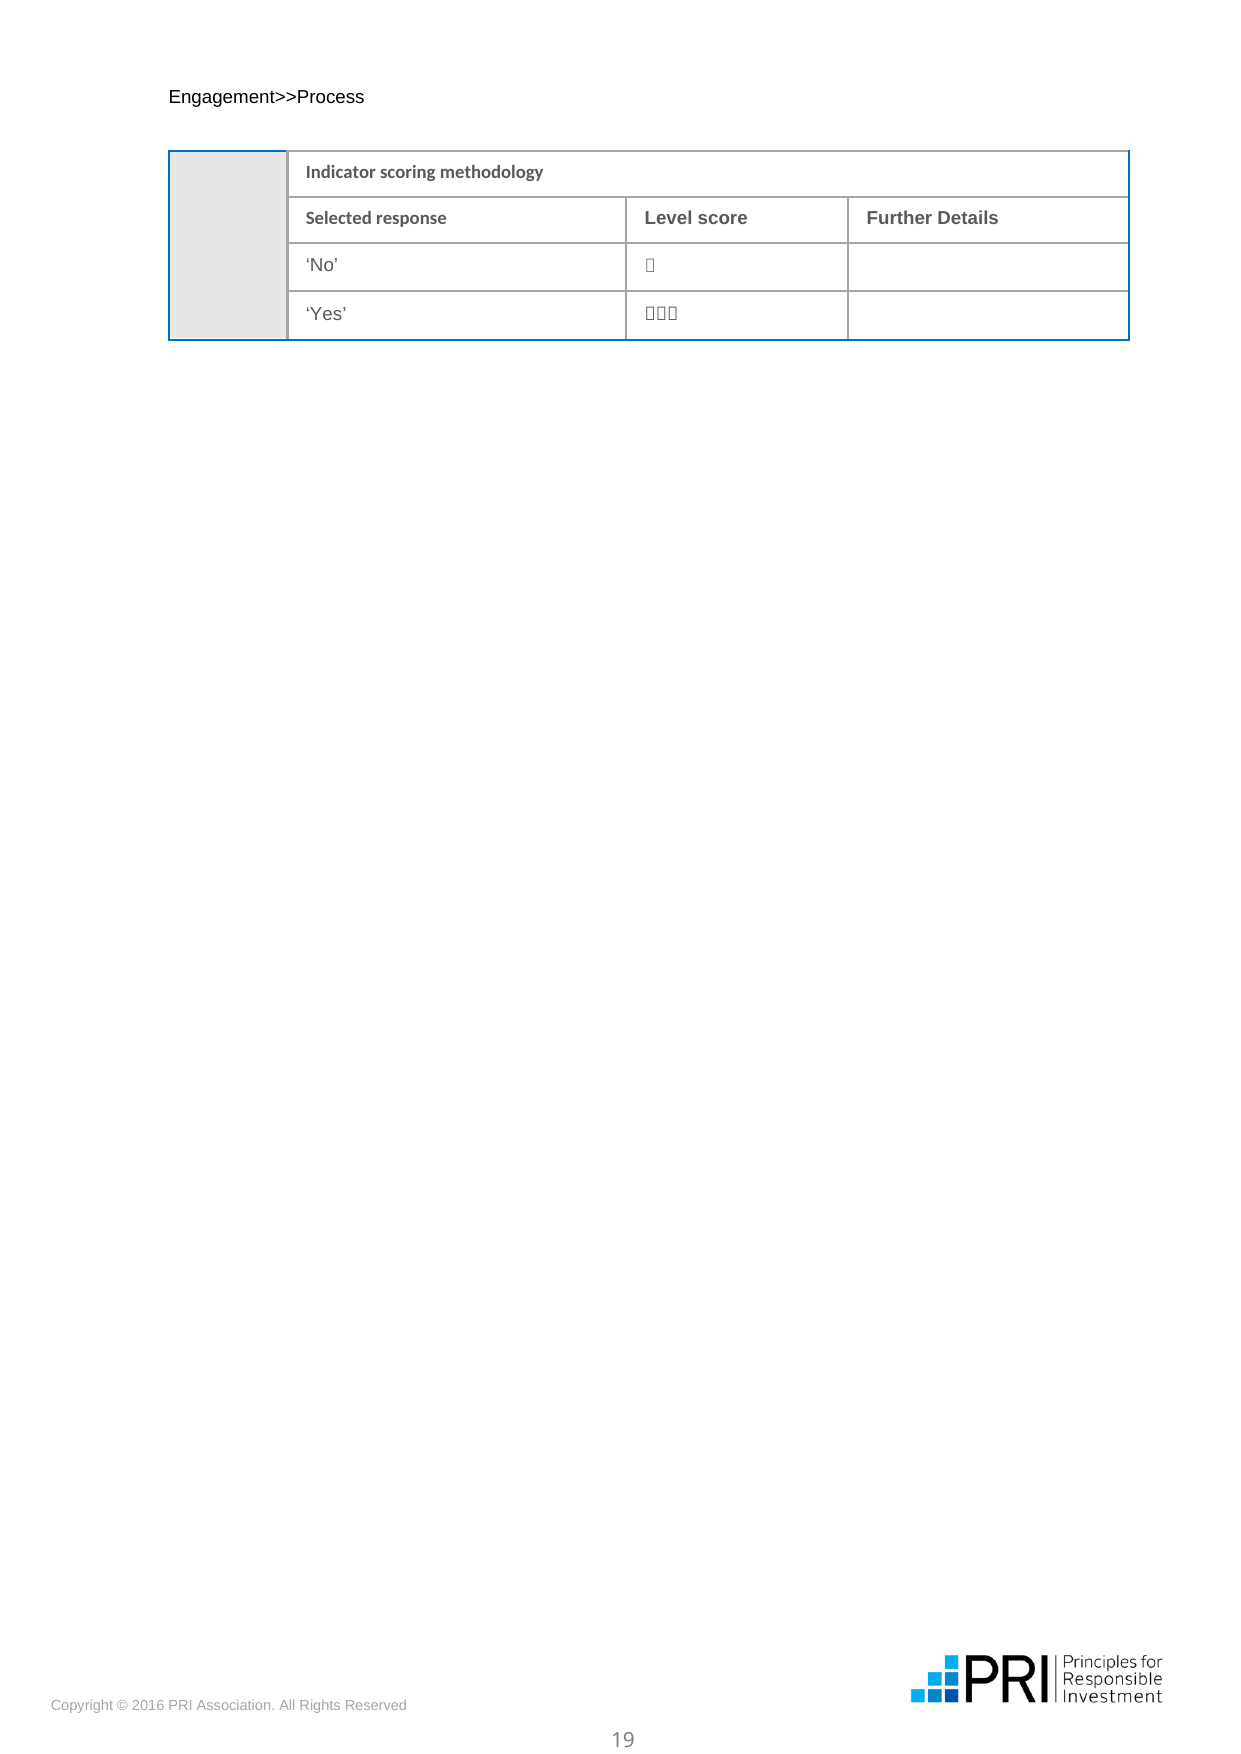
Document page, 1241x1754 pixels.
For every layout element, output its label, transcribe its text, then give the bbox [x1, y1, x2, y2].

table_cell Selected response [289, 198, 625, 242]
table_cell LEA 05 [170, 152, 286, 338]
table_cell ‘Yes’ [289, 292, 625, 338]
table_cell [849, 244, 1128, 290]
table_cell Further Details [849, 198, 1128, 242]
table_cell ‘No’ [289, 244, 625, 290]
table_cell  [627, 292, 847, 338]
table_cell Indicator scoring methodology [289, 152, 1128, 196]
table_cell  [627, 244, 847, 290]
table_cell [849, 292, 1128, 338]
picture [866, 1621, 1240, 1753]
table_cell Level score [627, 198, 847, 242]
